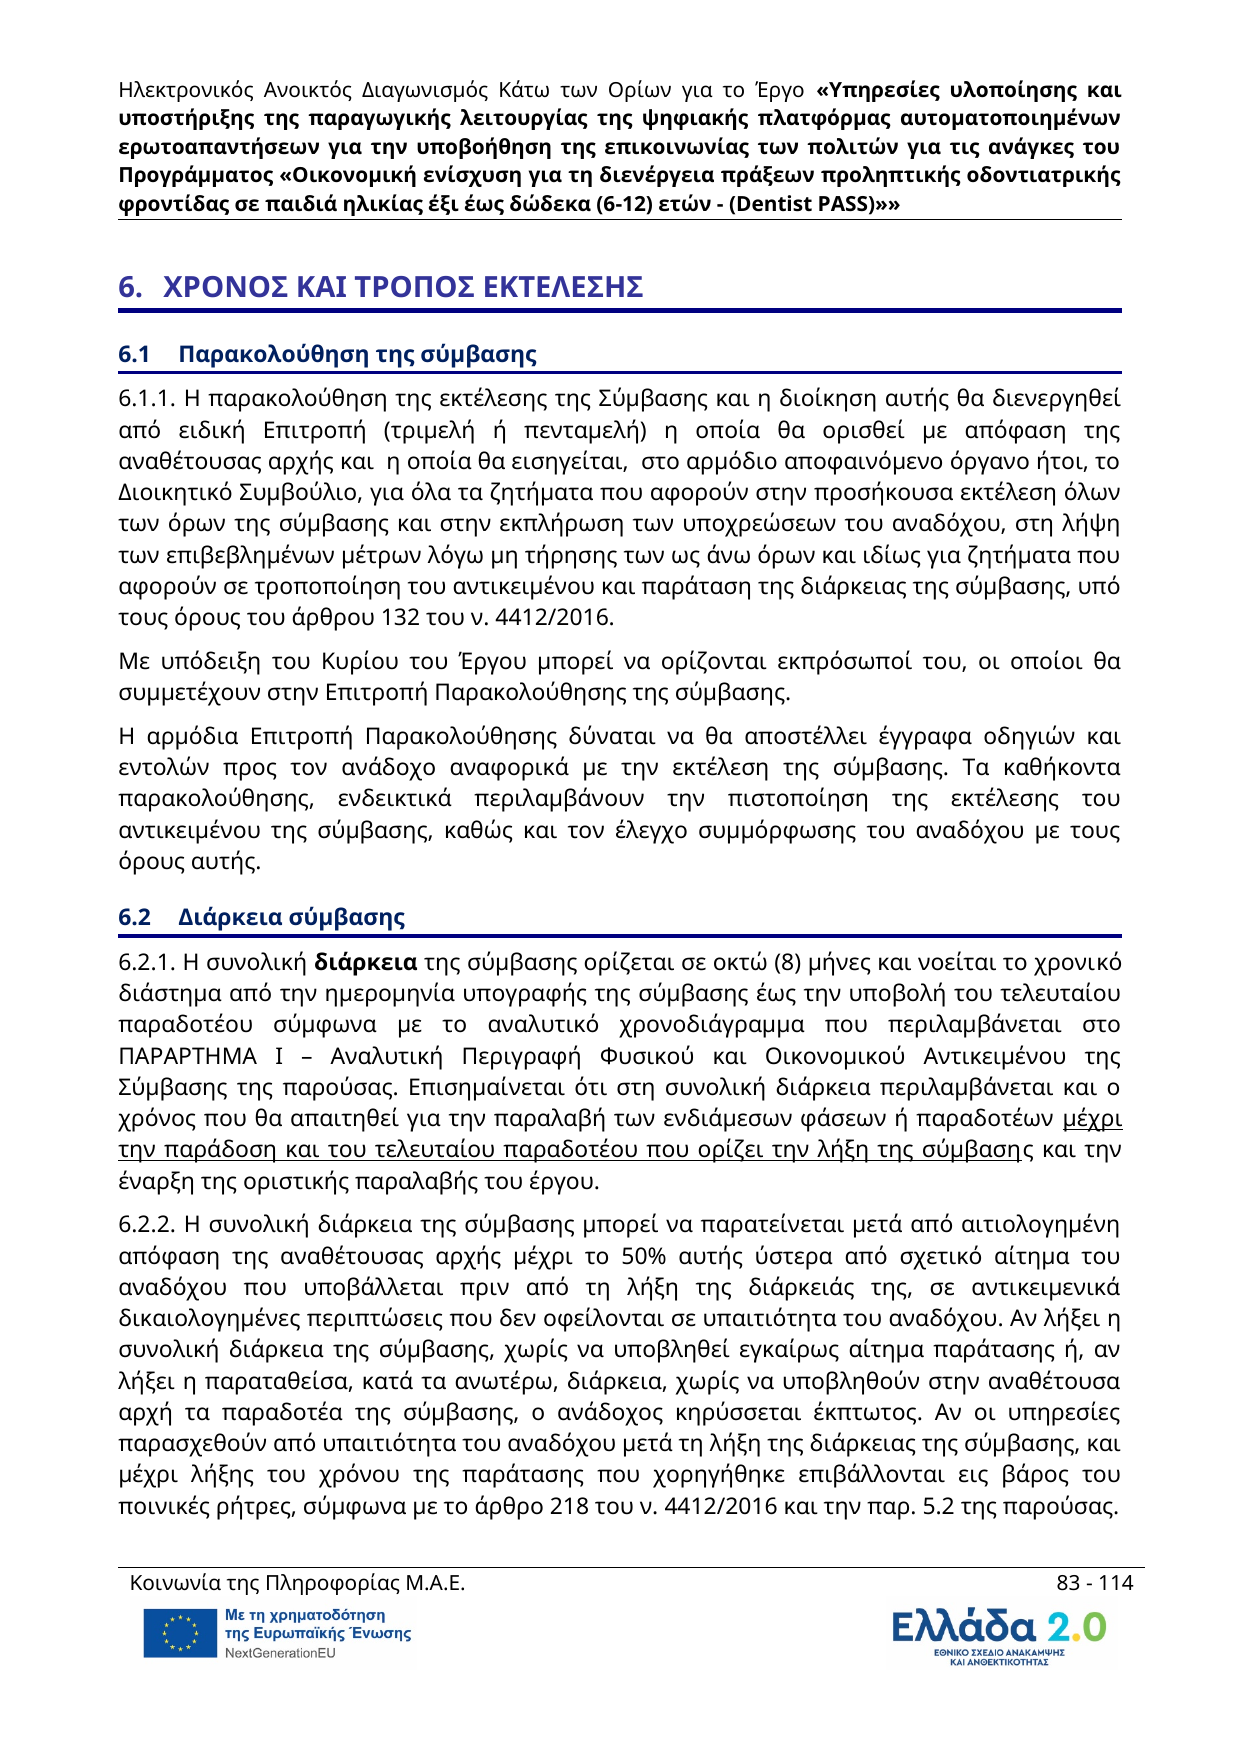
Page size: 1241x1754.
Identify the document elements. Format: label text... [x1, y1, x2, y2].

text 6.1.1. Η παρακολούθηση της εκτέλεσης της Σύμβασης και η διοίκηση αυτής θα διενεργηθεί από ειδική Επιτροπή (τριμελή ή πενταμελή) η οποία θα ορισθεί με απόφαση της αναθέτουσας αρχής και η οποία θα εισηγείται, στο αρμόδιο αποφαινόμενο όργανο ήτοι, το Διοικητικό Συμβούλιο, για όλα τα ζητήματα που αφορούν στην προσήκουσα εκτέλεση όλων των όρων της σύμβασης και στην εκπλήρωση των υποχρεώσεων του αναδόχου, στη λήψη των επιβεβλημένων μέτρων λόγω μη τήρησης των ως άνω όρων και ιδίως για ζητήματα που αφορούν σε τροποποίηση του αντικειμένου και παράταση της διάρκειας της σύμβασης, υπό τους όρους του άρθρου 132 του ν. 4412/2016. [118, 382, 1122, 632]
text Με υπόδειξη του Κυρίου του Έργου μπορεί να ορίζονται εκπρόσωποί του, οι οποίοι θα συμμετέχουν στην Επιτροπή Παρακολούθησης της σύμβασης. [118, 645, 1122, 707]
subtitle Παρακολούθηση της σύμβασης [118, 338, 1122, 371]
subtitle Διάρκεια σύμβασης [118, 901, 1122, 934]
text 6.2.1. Η συνολική διάρκεια της σύμβασης ορίζεται σε οκτώ (8) μήνες και νοείται το χρονικό διάστημα από την ημερομηνία υπογραφής της σύμβασης έως την υποβολή του τελευταίου παραδοτέου σύμφωνα με το αναλυτικό χρονοδιάγραμμα που περιλαμβάνεται στο ΠΑΡΑΡΤΗΜΑ Ι – Αναλυτική Περιγραφή Φυσικού και Οικονομικού Αντικειμένου της Σύμβασης της παρούσας. Επισημαίνεται ότι στη συνολική διάρκεια περιλαμβάνεται και ο χρόνος που θα απαιτηθεί για την παραλαβή των ενδιάμεσων φάσεων ή παραδοτέων μέχρι την παράδοση και του τελευταίου παραδοτέου που ορίζει την λήξη της σύμβασης και την έναρξη της οριστικής παραλαβής του έργου. [118, 946, 1122, 1196]
text 6.2.2. Η συνολική διάρκεια της σύμβασης μπορεί να παρατείνεται μετά από αιτιολογημένη απόφαση της αναθέτουσας αρχής μέχρι το 50% αυτής ύστερα από σχετικό αίτημα του αναδόχου που υποβάλλεται πριν από τη λήξη της διάρκειάς της, σε αντικειμενικά δικαιολογημένες περιπτώσεις που δεν οφείλονται σε υπαιτιότητα του αναδόχου. Αν λήξει η συνολική διάρκεια της σύμβασης, χωρίς να υποβληθεί εγκαίρως αίτημα παράτασης ή, αν λήξει η παραταθείσα, κατά τα ανωτέρω, διάρκεια, χωρίς να υποβληθούν στην αναθέτουσα αρχή τα παραδοτέα της σύμβασης, ο ανάδοχος κηρύσσεται έκπτωτος. Αν οι υπηρεσίες παρασχεθούν από υπαιτιότητα του αναδόχου μετά τη λήξη της διάρκειας της σύμβασης, και μέχρι λήξης του χρόνου της παράτασης που χορηγήθηκε επιβάλλονται εις βάρος του ποινικές ρήτρες, σύμφωνα με το άρθρο 218 του ν. 4412/2016 και την παρ. 5.2 της παρούσας. [118, 1208, 1122, 1521]
subtitle ΧΡΟΝΟΣ ΚΑΙ ΤΡΟΠΟΣ ΕΚΤΕΛΕΣΗΣ [118, 266, 1122, 308]
text Η αρμόδια Επιτροπή Παρακολούθησης δύναται να θα αποστέλλει έγγραφα οδηγιών και εντολών προς τον ανάδοχο αναφορικά με την εκτέλεση της σύμβασης. Τα καθήκοντα παρακολούθησης, ενδεικτικά περιλαμβάνουν την πιστοποίηση της εκτέλεσης του αντικειμένου της σύμβασης, καθώς και τον έλεγχο συμμόρφωσης του αναδόχου με τους όρους αυτής. [118, 720, 1122, 876]
